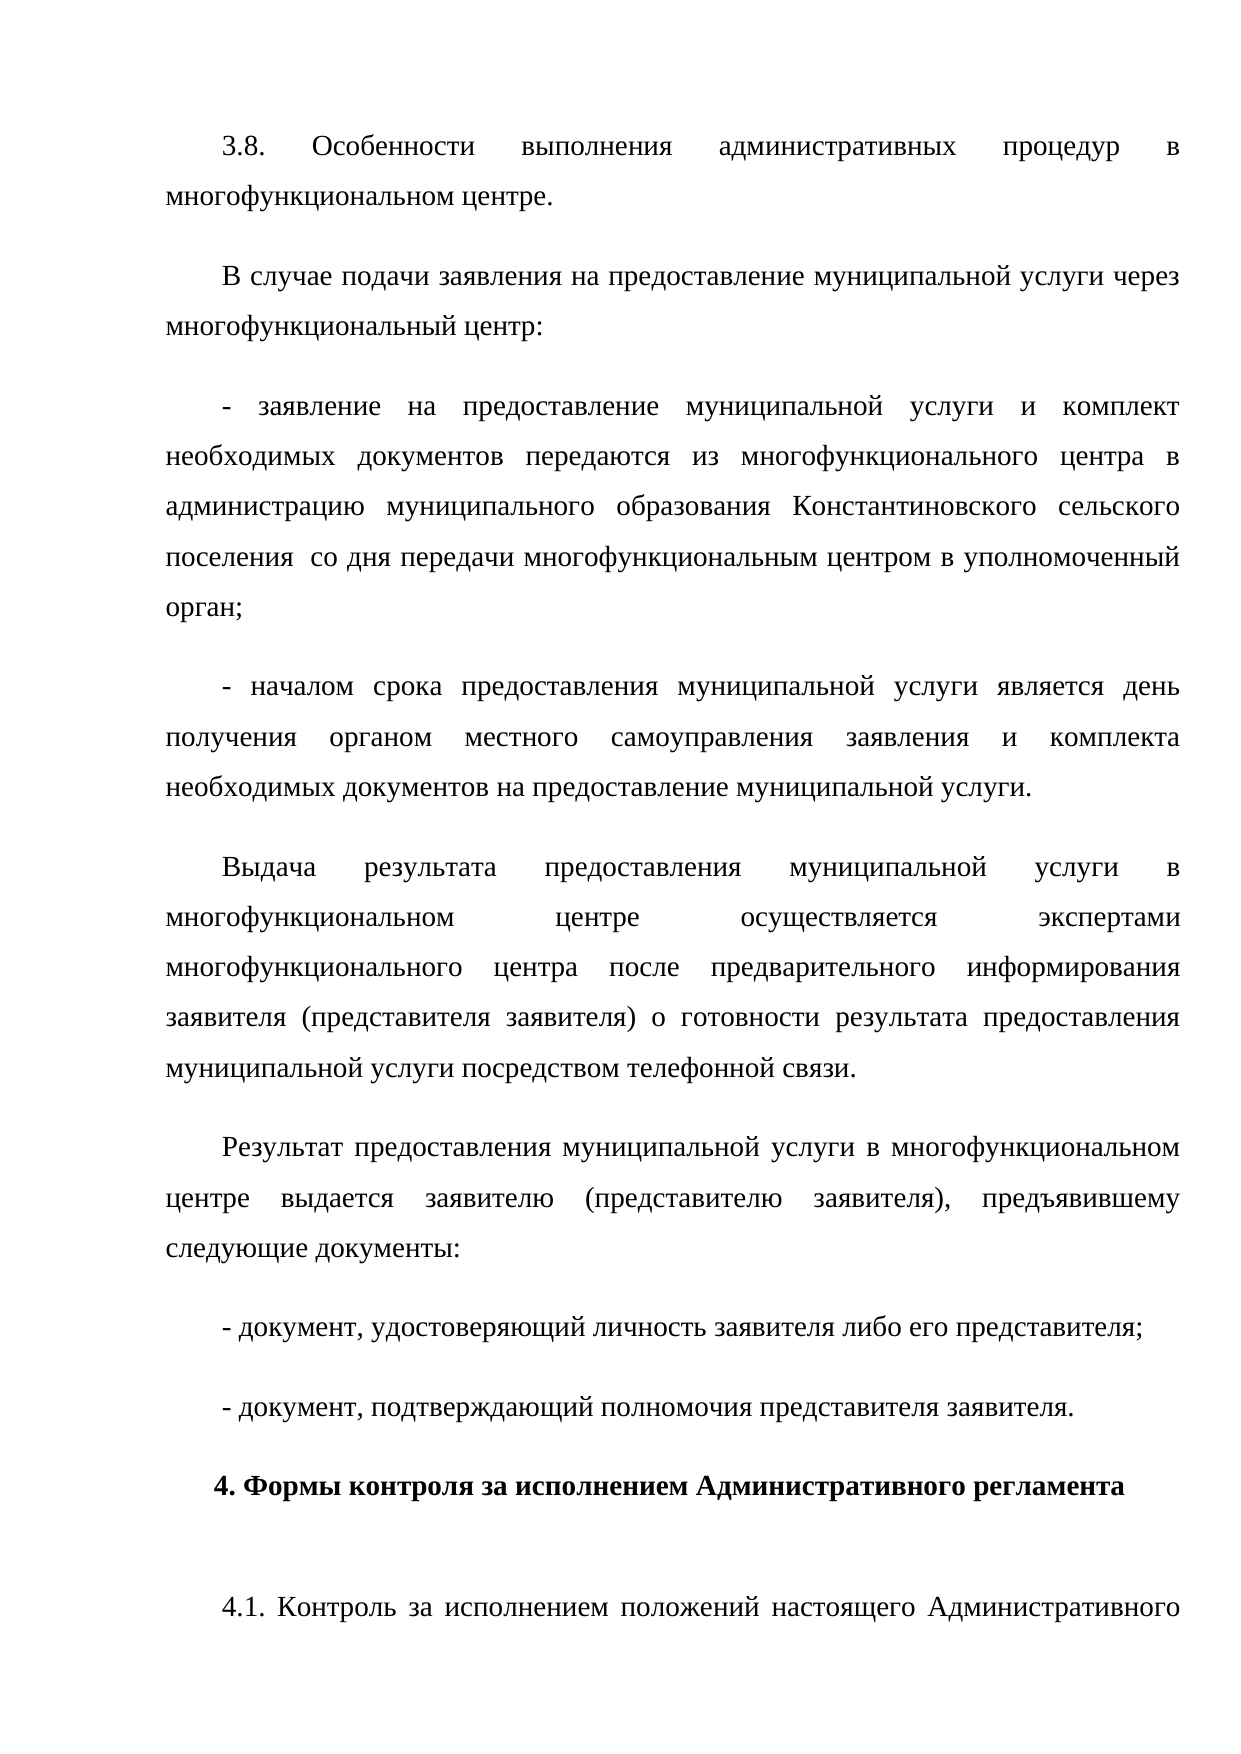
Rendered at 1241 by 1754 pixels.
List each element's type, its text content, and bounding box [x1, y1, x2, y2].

text Результат предоставления муниципальной услуги в многофункциональном центре выдается заявителю (представителю заявителя), предъявившему следующие документы: [165, 1129, 1181, 1263]
text 3.8. Особенности выполнения административных процедур в многофункциональном центре. [165, 128, 1181, 212]
text - заявление на предоставление муниципальной услуги и комплект необходимых документов передаются из многофункционального центра в администрацию муниципального образования Константиновского сельского поселения со дня передачи многофункциональным центром в уполномоченный орган; [165, 388, 1181, 623]
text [165, 1589, 1181, 1623]
text В случае подачи заявления на предоставление муниципальной услуги через многофункциональный центр: [165, 258, 1181, 342]
text 4. Формы контроля за исполнением Административного регламента [165, 1468, 1181, 1502]
text Выдача результата предоставления муниципальной услуги в многофункциональном центре осуществляется экспертами многофункционального центра после предварительного информирования заявителя (представителя заявителя) о готовности результата предоставления муниципальной услуги посредством телефонной связи. [165, 849, 1181, 1083]
text - документ, удостоверяющий личность заявителя либо его представителя; [165, 1309, 1181, 1343]
text - началом срока предоставления муниципальной услуги является день получения органом местного самоуправления заявления и комплекта необходимых документов на предоставление муниципальной услуги. [165, 668, 1181, 803]
text - документ, подтверждающий полномочия представителя заявителя. [165, 1389, 1181, 1422]
